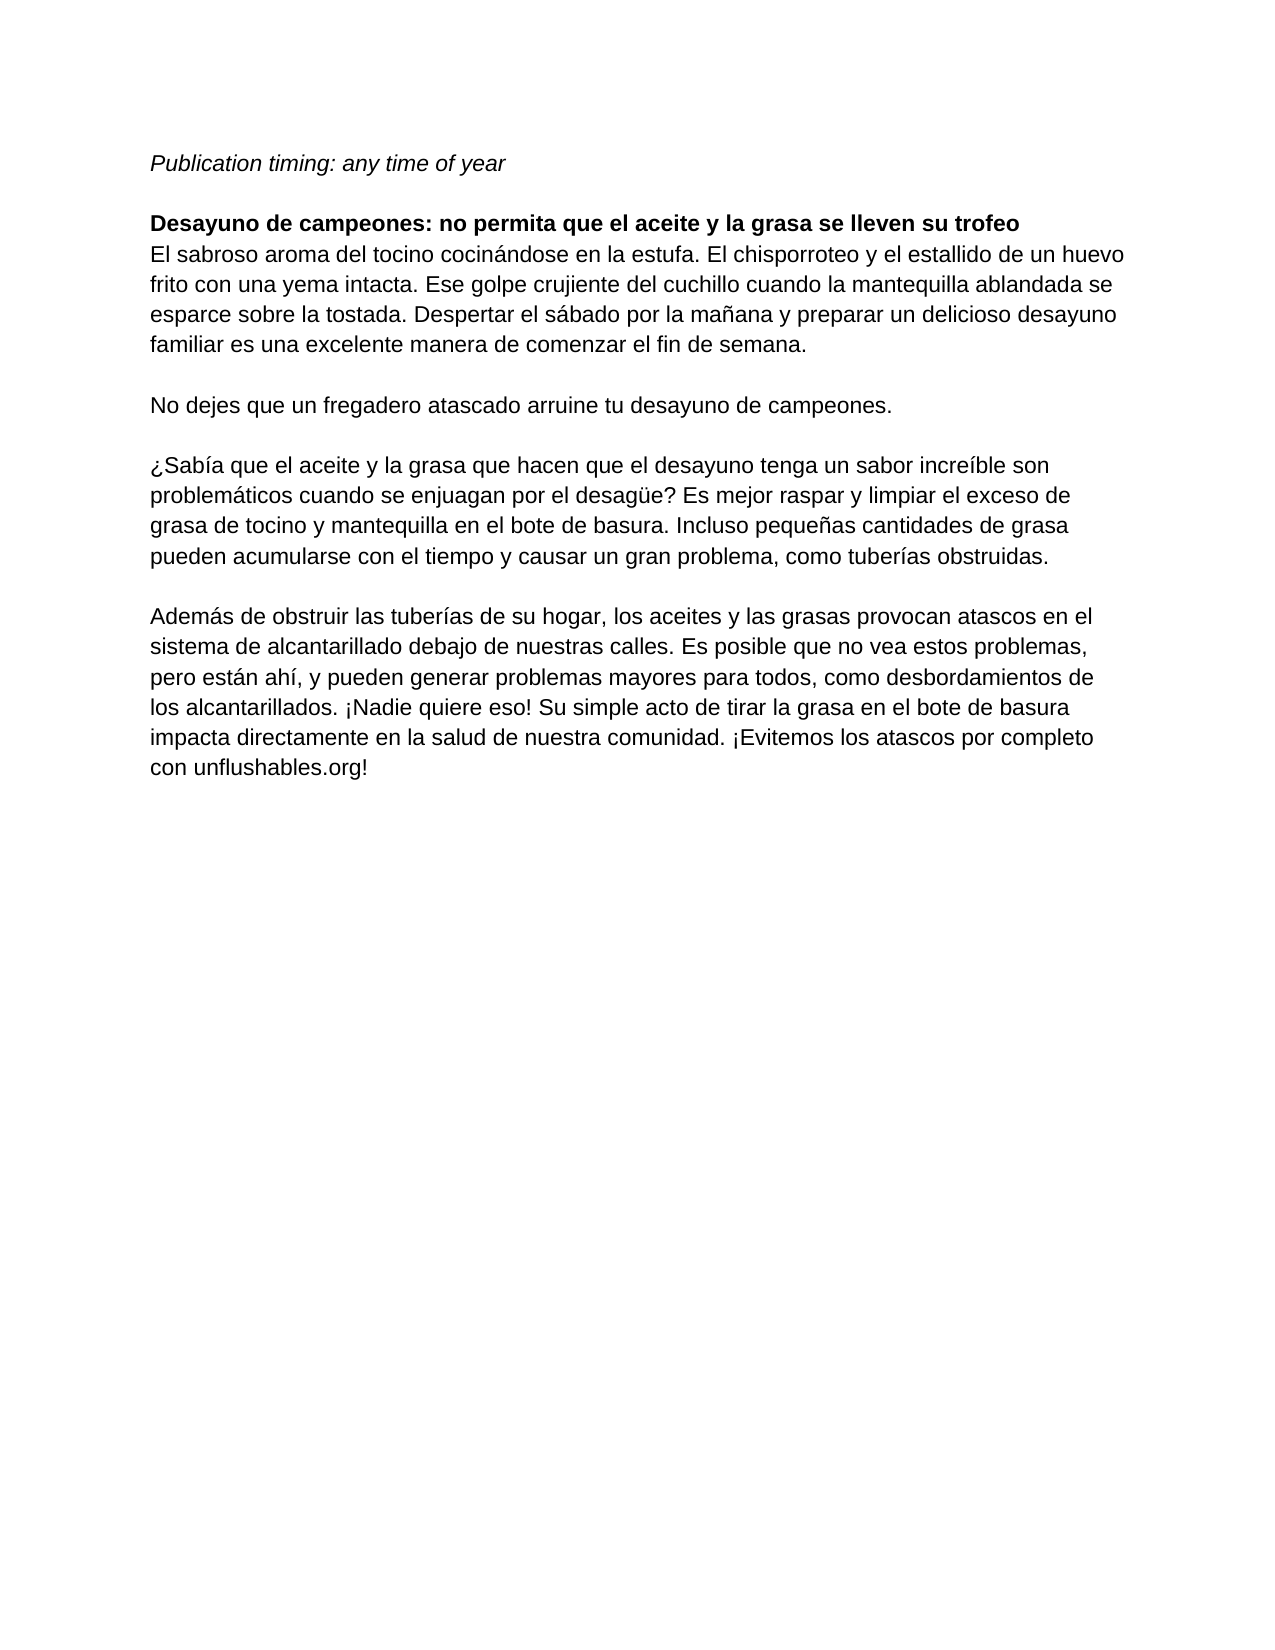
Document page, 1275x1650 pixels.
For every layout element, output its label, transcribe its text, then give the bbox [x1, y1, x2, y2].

text Además de obstruir las tuberías de su hogar, los aceites y las grasas provocan atascos en el sistema de alcantarillado debajo de nuestras calles. Es posible que no vea estos problemas, pero están ahí, y pueden generar problemas mayores para todos, como desbordamientos de los alcantarillados. ¡Nadie quiere eso! Su simple acto de tirar la grasa en el bote de basura impacta directamente en la salud de nuestra comunidad. ¡Evitemos los atascos por completo con unflushables.org! [150, 603, 1125, 781]
text Desayuno de campeones: no permita que el aceite y la grasa se lleven su trofeo [150, 210, 1125, 237]
text El sabroso aroma del tocino cocinándose en la estufa. El chisporroteo y el estallido de un huevo frito con una yema intacta. Ese golpe crujiente del cuchillo cuando la mantequilla ablandada se esparce sobre la tostada. Despertar el sábado por la mañana y preparar un delicioso desayuno familiar es una excelente manera de comenzar el fin de semana. [150, 241, 1125, 358]
text ¿Sabía que el aceite y la grasa que hacen que el desayuno tenga un sabor increíble son problemáticos cuando se enjuagan por el desagüe? Es mejor raspar y limpiar el exceso de grasa de tocino y mantequilla en el bote de basura. Incluso pequeñas cantidades de grasa pueden acumularse con el tiempo y causar un gran problema, como tuberías obstruidas. [150, 452, 1125, 569]
text No dejes que un fregadero atascado arruine tu desayuno de campeones. [150, 392, 1125, 418]
text Publication timing: any time of year [150, 150, 1125, 176]
